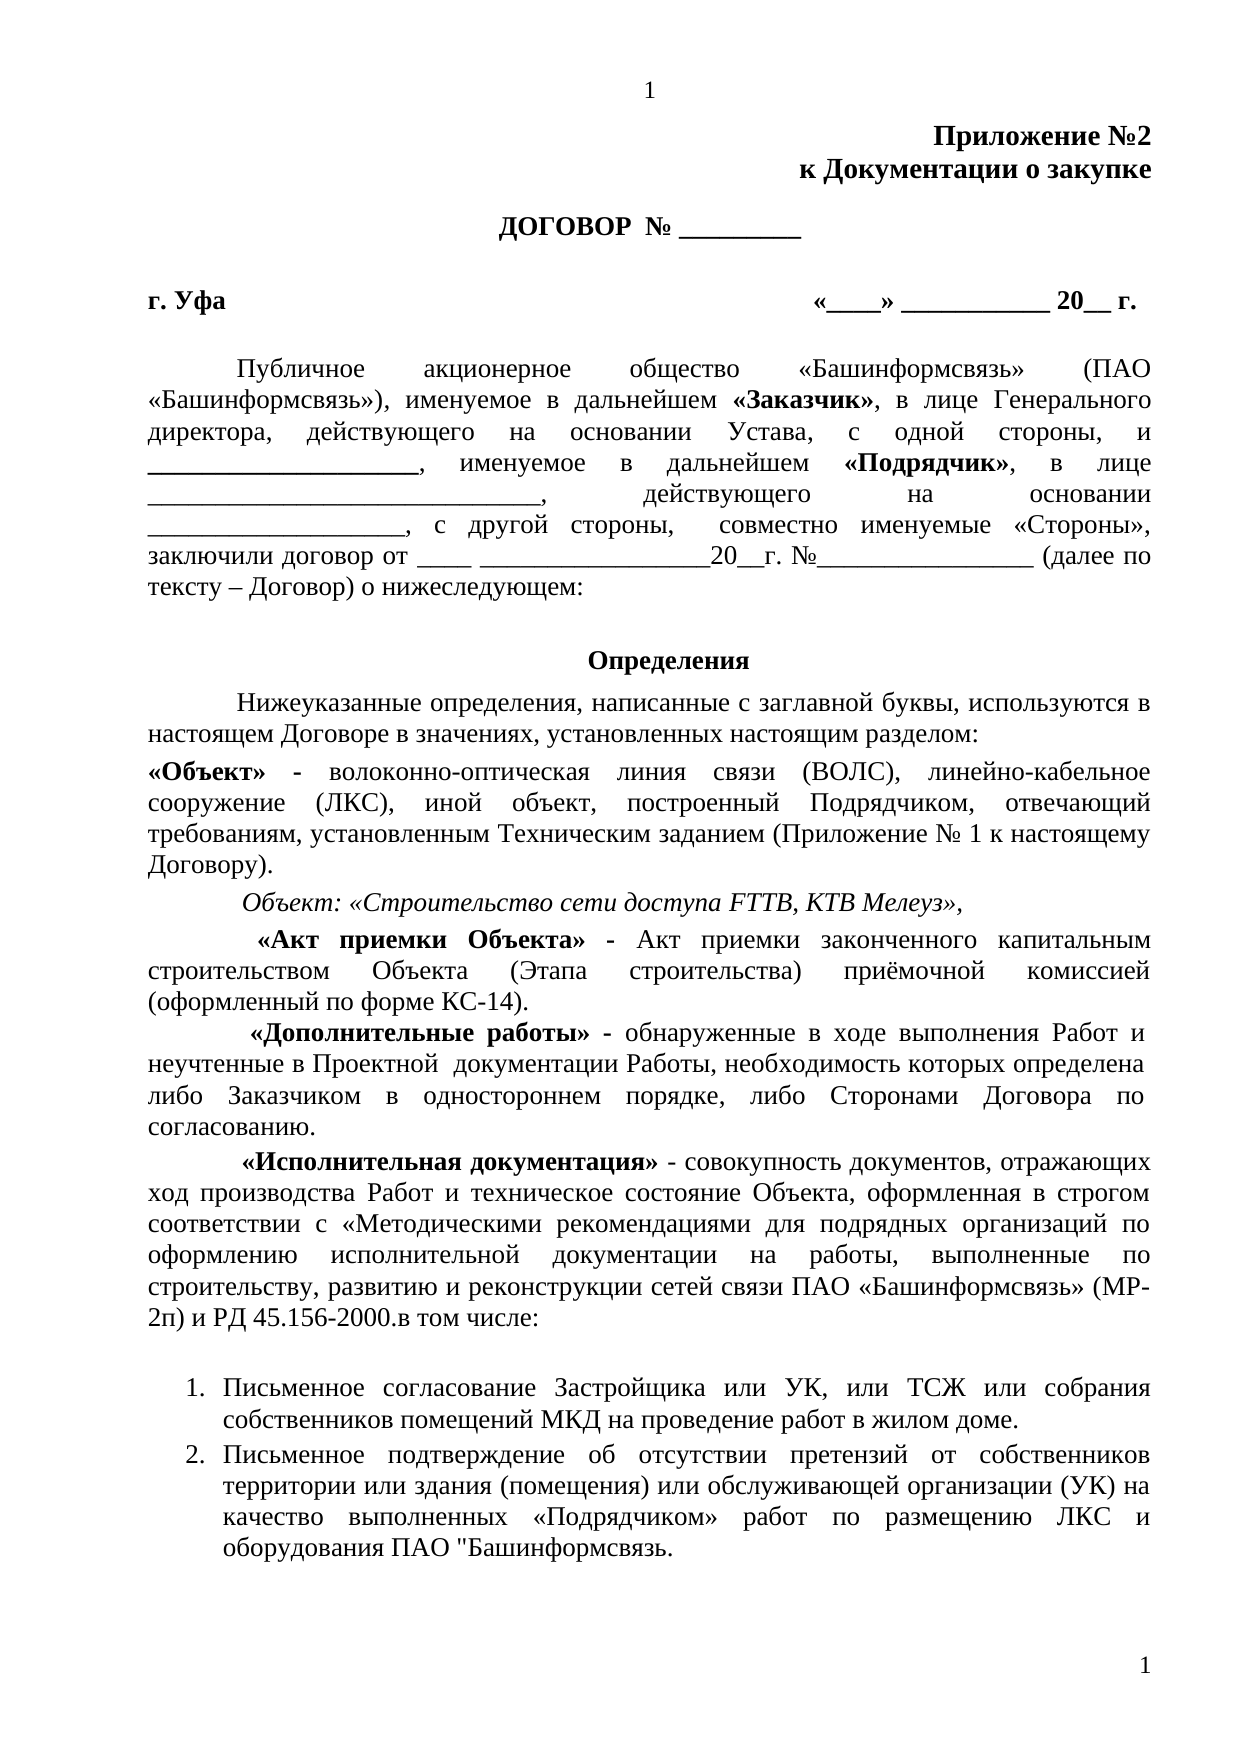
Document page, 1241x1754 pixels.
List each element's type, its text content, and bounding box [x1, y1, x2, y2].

text Публичное акционерное общество «Башинформсвязь» (ПАО «Башинформсвязь»), именуемое в дальнейшем «Заказчик», в лице Генерального директора, действующего на основании Устава, с одной стороны, и ____________________, именуемое в дальнейшем «Подрядчик», в лице _____________________________, действующего на основании ___________________, с другой стороны, совместно именуемые «Стороны», заключили договор от ____ _________________20__г. №________________ (далее по тексту – Договор) о нижеследующем: [148, 352, 1152, 601]
text к Документации о закупке [148, 152, 1152, 185]
subtitle ДОГОВОР № _________ [148, 210, 1152, 241]
text Определения [185, 644, 1152, 675]
text Нижеуказанные определения, написанные с заглавной буквы, используются в настоящем Договоре в значениях, установленных настоящим разделом: [148, 686, 1152, 748]
list Письменное согласование Застройщика или УК, или ТСЖ или собрания собственников помещений МКД на проведение работ в жилом доме. [185, 1372, 1152, 1434]
text «Акт приемки Объекта» - Акт приемки законченного капитальным строительством Объекта (Этапа строительства) приёмочной комиссией (оформленный по форме КС-14). [148, 923, 1152, 1016]
text Объект: «Строительство сети доступа FTTB, КТВ Мелеуз», [221, 886, 1152, 917]
text Приложение №2 [148, 118, 1152, 152]
text г. Уфа «____» ___________ 20__ г. [148, 284, 1152, 315]
text «Объект» - волоконно-оптическая линия связи (ВОЛС), линейно-кабельное сооружение (ЛКС), иной объект, построенный Подрядчиком, отвечающий требованиям, установленным Техническим заданием (Приложение № 1 к настоящему Договору). [148, 755, 1152, 879]
text «Дополнительные работы» - обнаруженные в ходе выполнения Работ и неучтенные в Проектной документации Работы, необходимость которых определена либо Заказчиком в одностороннем порядке, либо Сторонами Договора по согласованию. [148, 1016, 1146, 1141]
text «Исполнительная документация» - совокупность документов, отражающих ход производства Работ и техническое состояние Объекта, оформленная в строгом соответствии с «Методическими рекомендациями для подрядных организаций по оформлению исполнительной документации на работы, выполненные по строительству, развитию и реконструкции сетей связи ПАО «Башинформсвязь» (МР-2п) и РД 45.156-2000.в том числе: [148, 1145, 1152, 1332]
list Письменное подтверждение об отсутствии претензий от собственников территории или здания (помещения) или обслуживающей организации (УК) на качество выполненных «Подрядчиком» работ по размещению ЛКС и оборудования ПАО "Башинформсвязь. [185, 1438, 1152, 1563]
